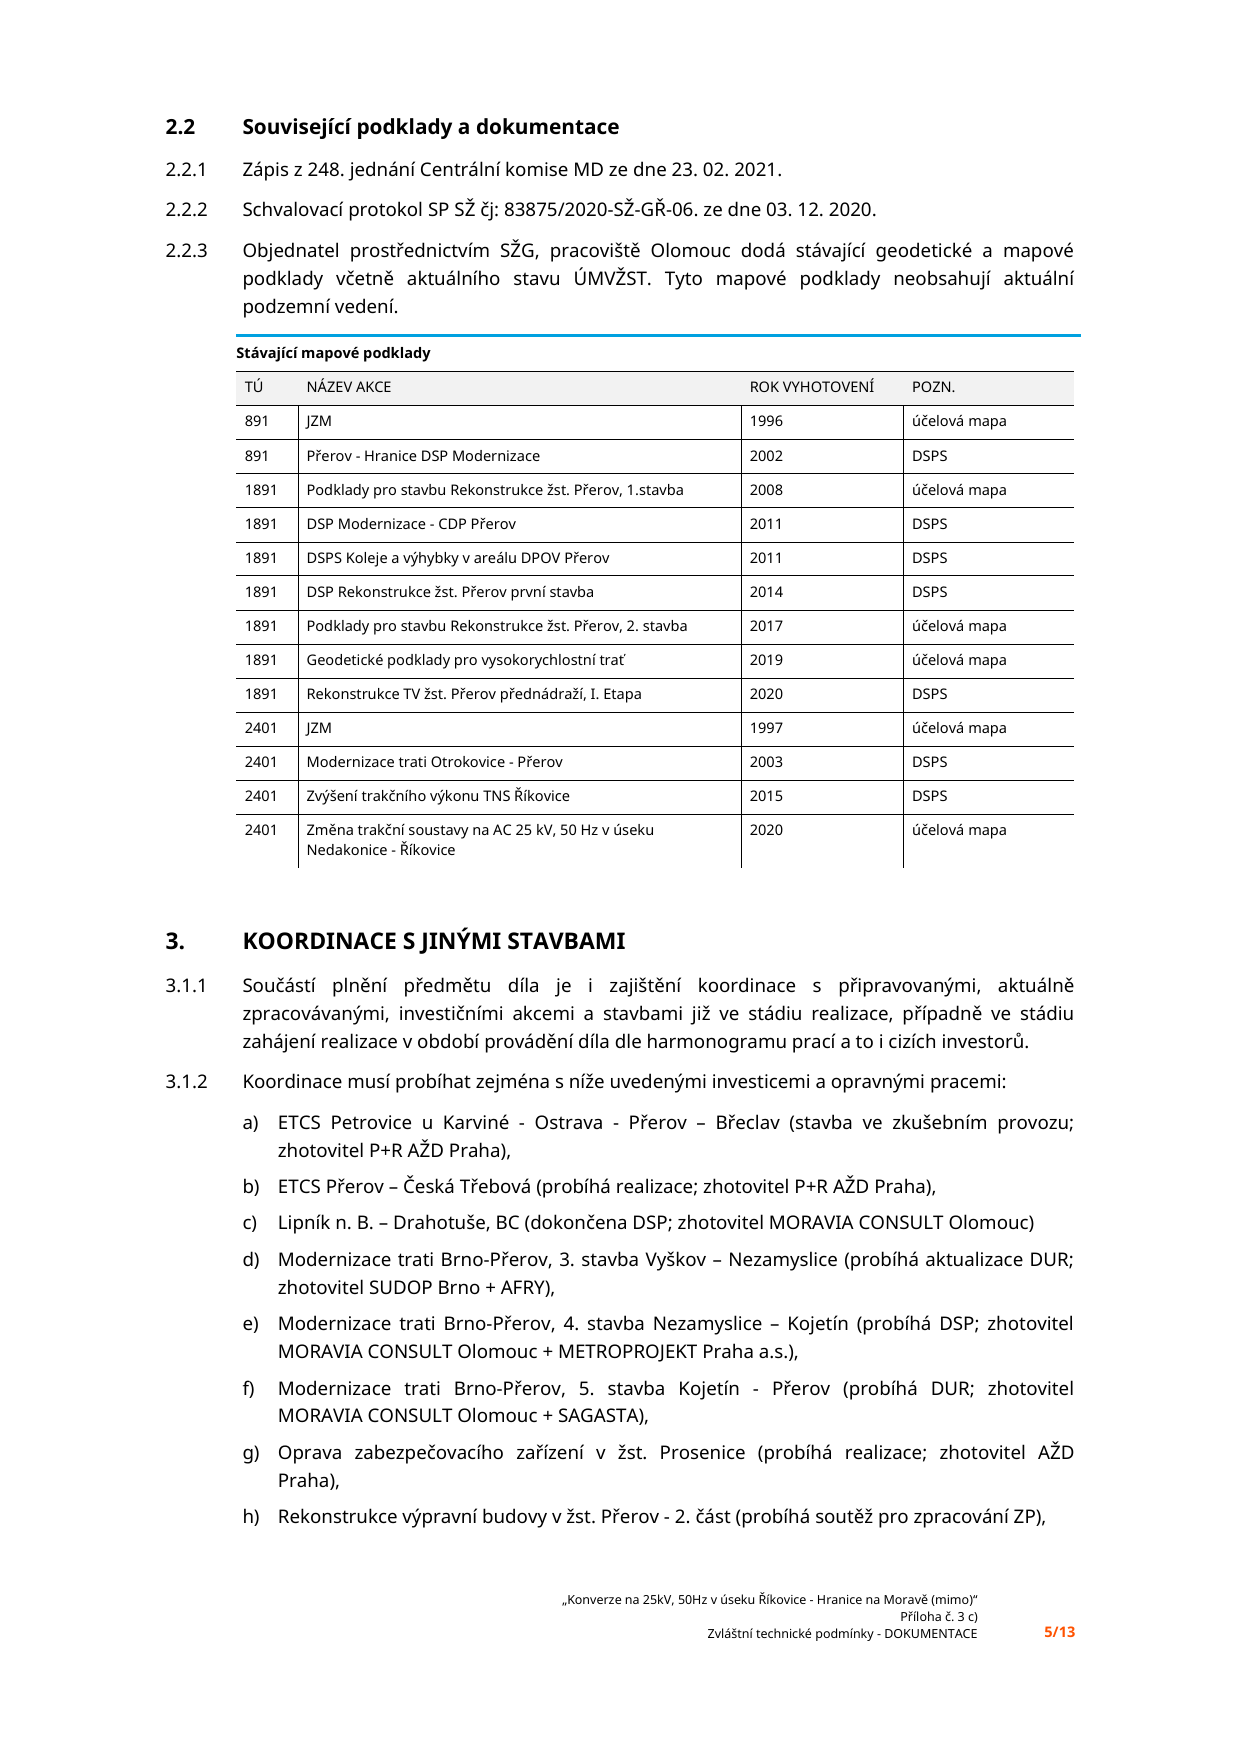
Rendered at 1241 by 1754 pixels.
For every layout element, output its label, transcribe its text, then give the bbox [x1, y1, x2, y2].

table_cell 2008 [742, 474, 903, 507]
table_cell DSP Modernizace - CDP Přerov [299, 508, 741, 541]
table_cell DSPS [904, 543, 1074, 575]
table_header NÁZEV AKCE [298, 372, 741, 405]
table_cell 1891 [236, 543, 298, 575]
text Stávající mapové podklady [236, 337, 1081, 363]
table_cell 2015 [742, 781, 903, 814]
table_cell DSPS [904, 747, 1074, 780]
table_cell 1996 [742, 406, 903, 439]
text Objednatel prostřednictvím SŽG, pracoviště Olomouc dodá stávající geodetické a mapové podklady včetně aktuálního stavu ÚMVŽST. Tyto mapové podklady neobsahují aktuální podzemní vedení. [165, 237, 1075, 318]
table_cell 891 [236, 440, 298, 473]
list Lipník n. B. – Drahotuše, BC (dokončena DSP; zhotovitel MORAVIA CONSULT Olomouc) [242, 1210, 1075, 1235]
table_cell DSPS [904, 576, 1074, 609]
list Modernizace trati Brno-Přerov, 3. stavba Vyškov – Nezamyslice (probíhá aktualizace DUR; zhotovitel SUDOP Brno + AFRY), [242, 1246, 1075, 1299]
table_cell DSPS [904, 508, 1074, 541]
table_cell 1891 [236, 611, 298, 643]
table_cell účelová mapa [904, 645, 1074, 678]
table_cell 1891 [236, 645, 298, 678]
table_header ROK VYHOTOVENÍ [741, 372, 904, 405]
table_cell 2401 [236, 815, 298, 868]
table_cell 2020 [742, 815, 903, 868]
table_cell 2019 [742, 645, 903, 678]
table_cell 2011 [742, 508, 903, 541]
table_cell 2401 [236, 747, 298, 780]
table_cell 891 [236, 406, 298, 439]
table_header TÚ [236, 372, 298, 405]
table_cell 1891 [236, 508, 298, 541]
table_header POZN. [904, 372, 1074, 405]
table_cell Modernizace trati Otrokovice - Přerov [299, 747, 741, 780]
table_cell účelová mapa [904, 815, 1074, 868]
table_cell účelová mapa [904, 611, 1074, 643]
table_cell účelová mapa [904, 406, 1074, 439]
text Součástí plnění předmětu díla je i zajištění koordinace s připravovanými, aktuálně zpracovávanými, investičními akcemi a stavbami již ve stádiu realizace, případně ve stádiu zahájení realizace v období provádění díla dle harmonogramu prací a to i cizích investorů. [165, 972, 1075, 1053]
list ETCS Přerov – Česká Třebová (probíhá realizace; zhotovitel P+R AŽD Praha), [242, 1173, 1075, 1199]
list Rekonstrukce výpravní budovy v žst. Přerov - 2. část (probíhá soutěž pro zpracování ZP), [242, 1503, 1075, 1529]
text Schvalovací protokol SP SŽ čj: 83875/2020-SŽ-GŘ-06. ze dne 03. 12. 2020. [165, 196, 1075, 222]
text Koordinace musí probíhat zejména s níže uvedenými investicemi a opravnými pracemi: [165, 1068, 1075, 1094]
table_cell 2002 [742, 440, 903, 473]
table_cell účelová mapa [904, 474, 1074, 507]
list Modernizace trati Brno-Přerov, 4. stavba Nezamyslice – Kojetín (probíhá DSP; zhotovitel MORAVIA CONSULT Olomouc + METROPROJEKT Praha a.s.), [242, 1310, 1075, 1364]
table_cell 2011 [742, 543, 903, 575]
list ETCS Petrovice u Karviné - Ostrava - Přerov – Břeclav (stavba ve zkušebním provozu; zhotovitel P+R AŽD Praha), [242, 1109, 1075, 1162]
list Oprava zabezpečovacího zařízení v žst. Prosenice (probíhá realizace; zhotovitel AŽD Praha), [242, 1439, 1075, 1493]
table_cell DSPS Koleje a výhybky v areálu DPOV Přerov [299, 543, 741, 575]
table_cell Podklady pro stavbu Rekonstrukce žst. Přerov, 2. stavba [299, 611, 741, 643]
table_cell 2020 [742, 679, 903, 712]
table_cell DSPS [904, 440, 1074, 473]
table_cell Zvýšení trakčního výkonu TNS Říkovice [299, 781, 741, 814]
table_cell JZM [299, 406, 741, 439]
table_cell JZM [299, 713, 741, 746]
table_cell DSP Rekonstrukce žst. Přerov první stavba [299, 576, 741, 609]
table_cell DSPS [904, 781, 1074, 814]
table_cell účelová mapa [904, 713, 1074, 746]
table_cell Přerov - Hranice DSP Modernizace [299, 440, 741, 473]
table_cell 1891 [236, 576, 298, 609]
text Zápis z 248. jednání Centrální komise MD ze dne 23. 02. 2021. [165, 156, 1075, 181]
table_cell 1997 [742, 713, 903, 746]
table_cell Změna trakční soustavy na AC 25 kV, 50 Hz v úseku Nedakonice - Říkovice [299, 815, 741, 868]
table_cell Rekonstrukce TV žst. Přerov přednádraží, I. Etapa [299, 679, 741, 712]
text Související podklady a dokumentace [165, 112, 1075, 141]
table_cell 2401 [236, 781, 298, 814]
table_cell 1891 [236, 474, 298, 507]
table_cell Geodetické podklady pro vysokorychlostní trať [299, 645, 741, 678]
table_cell 1891 [236, 679, 298, 712]
table_cell 2014 [742, 576, 903, 609]
list Modernizace trati Brno-Přerov, 5. stavba Kojetín - Přerov (probíhá DUR; zhotovitel MORAVIA CONSULT Olomouc + SAGASTA), [242, 1375, 1075, 1428]
table_cell 2401 [236, 713, 298, 746]
text KOORDINACE S JINÝMI STAVBAMI [165, 925, 1075, 956]
table_cell 2003 [742, 747, 903, 780]
table_cell DSPS [904, 679, 1074, 712]
table_cell Podklady pro stavbu Rekonstrukce žst. Přerov, 1.stavba [299, 474, 741, 507]
table_cell 2017 [742, 611, 903, 643]
